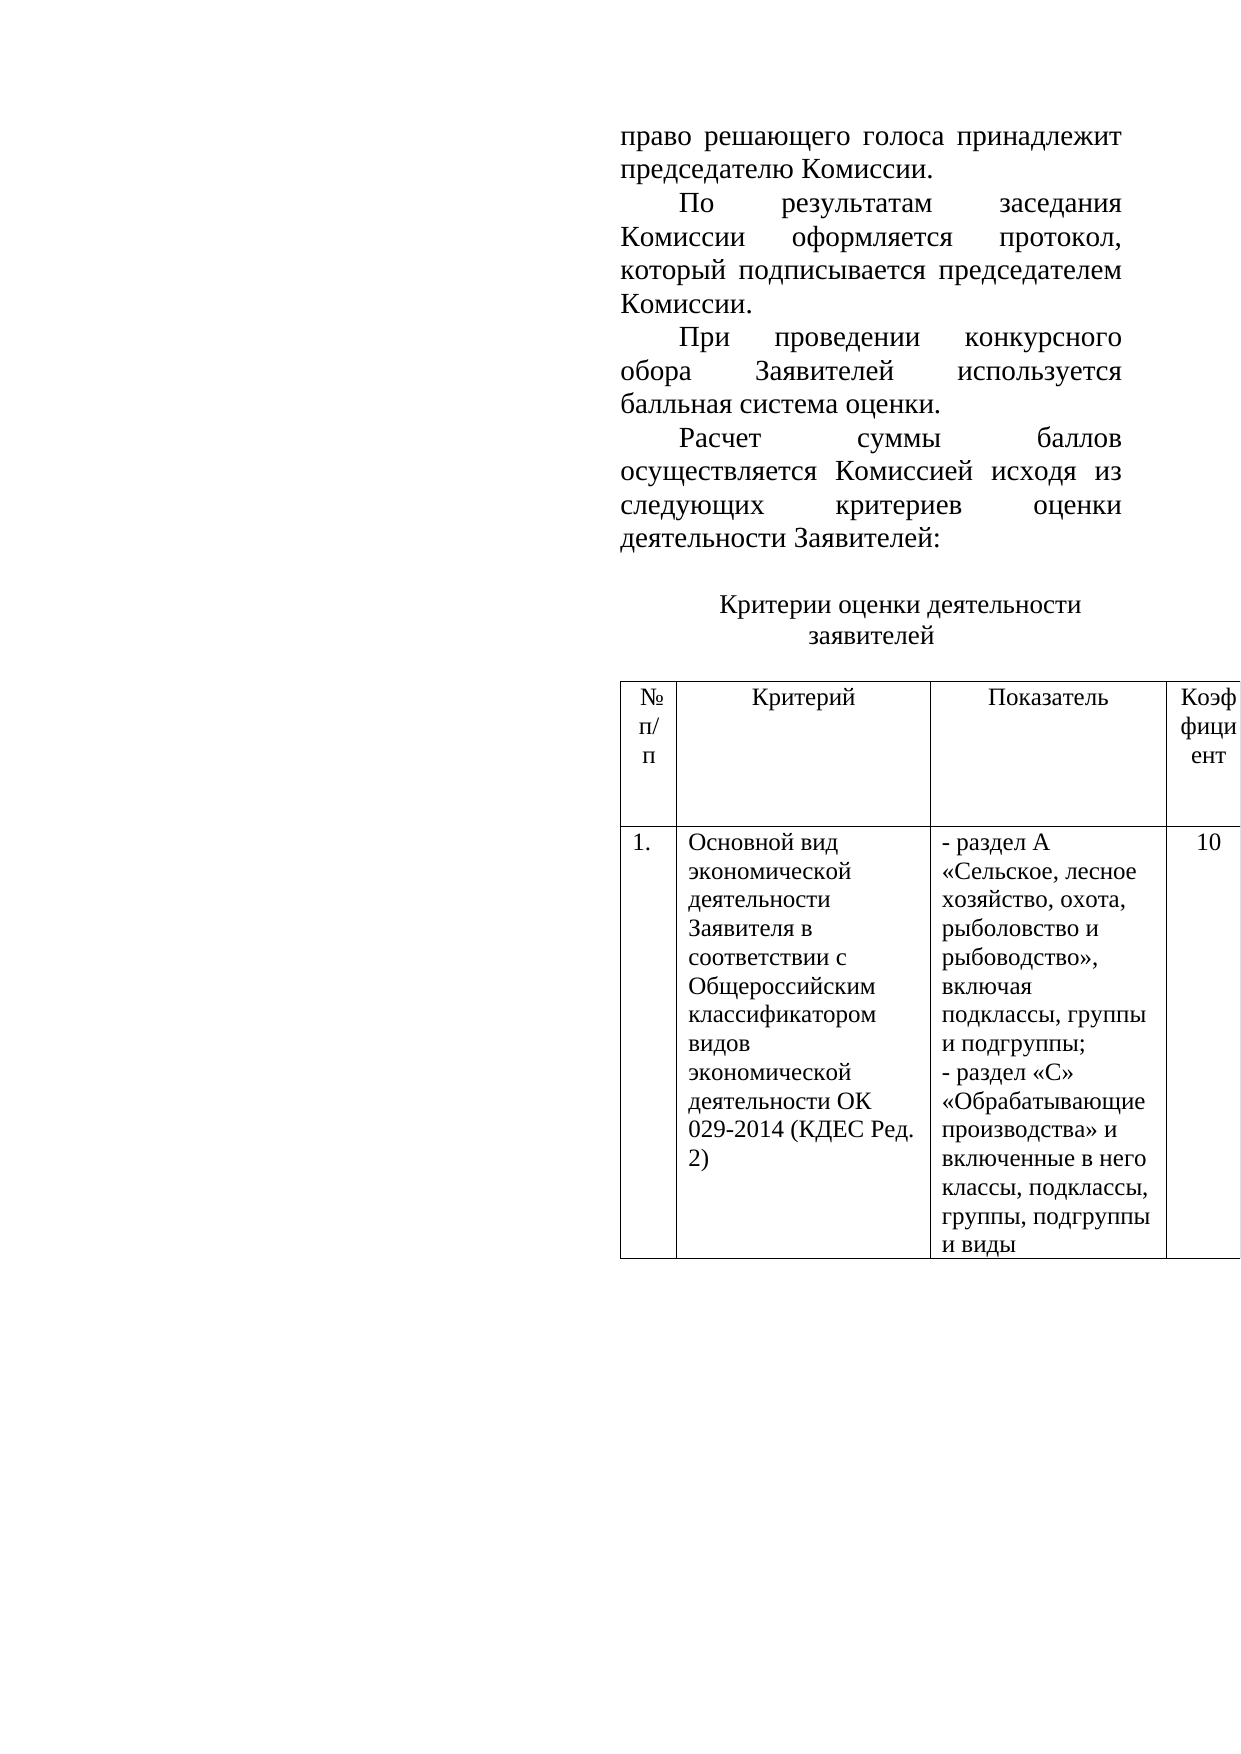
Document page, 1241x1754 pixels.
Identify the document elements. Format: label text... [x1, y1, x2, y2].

table_cell 1. [621, 827, 676, 1258]
table_header Показатель [931, 682, 1166, 826]
table_header Критерий [677, 682, 930, 826]
table_header № п/п [621, 682, 676, 826]
text По результатам заседания Комиссии оформляется протокол, который подписывается председателем Комиссии. [620, 185, 1122, 319]
text При проведении конкурсного обора Заявителей используется балльная система оценки. [620, 319, 1122, 420]
table_header Коэффициент [1167, 682, 1240, 826]
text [620, 118, 1122, 185]
table_cell 10 [1167, 827, 1240, 1258]
table_cell - раздел А «Сельское, лесное хозяйство, охота, рыболовство и рыбоводство», включая подклассы, группы и подгруппы; - раздел «С» «Обрабатывающие производства» и включенные в него классы, подклассы, группы, подгруппы и виды [931, 827, 1166, 1258]
text Критерии оценки деятельности заявителей [620, 588, 1122, 650]
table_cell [677, 827, 930, 1258]
text Расчет суммы баллов осуществляется Комиссией исходя из следующих критериев оценки деятельности Заявителей: [620, 420, 1122, 554]
